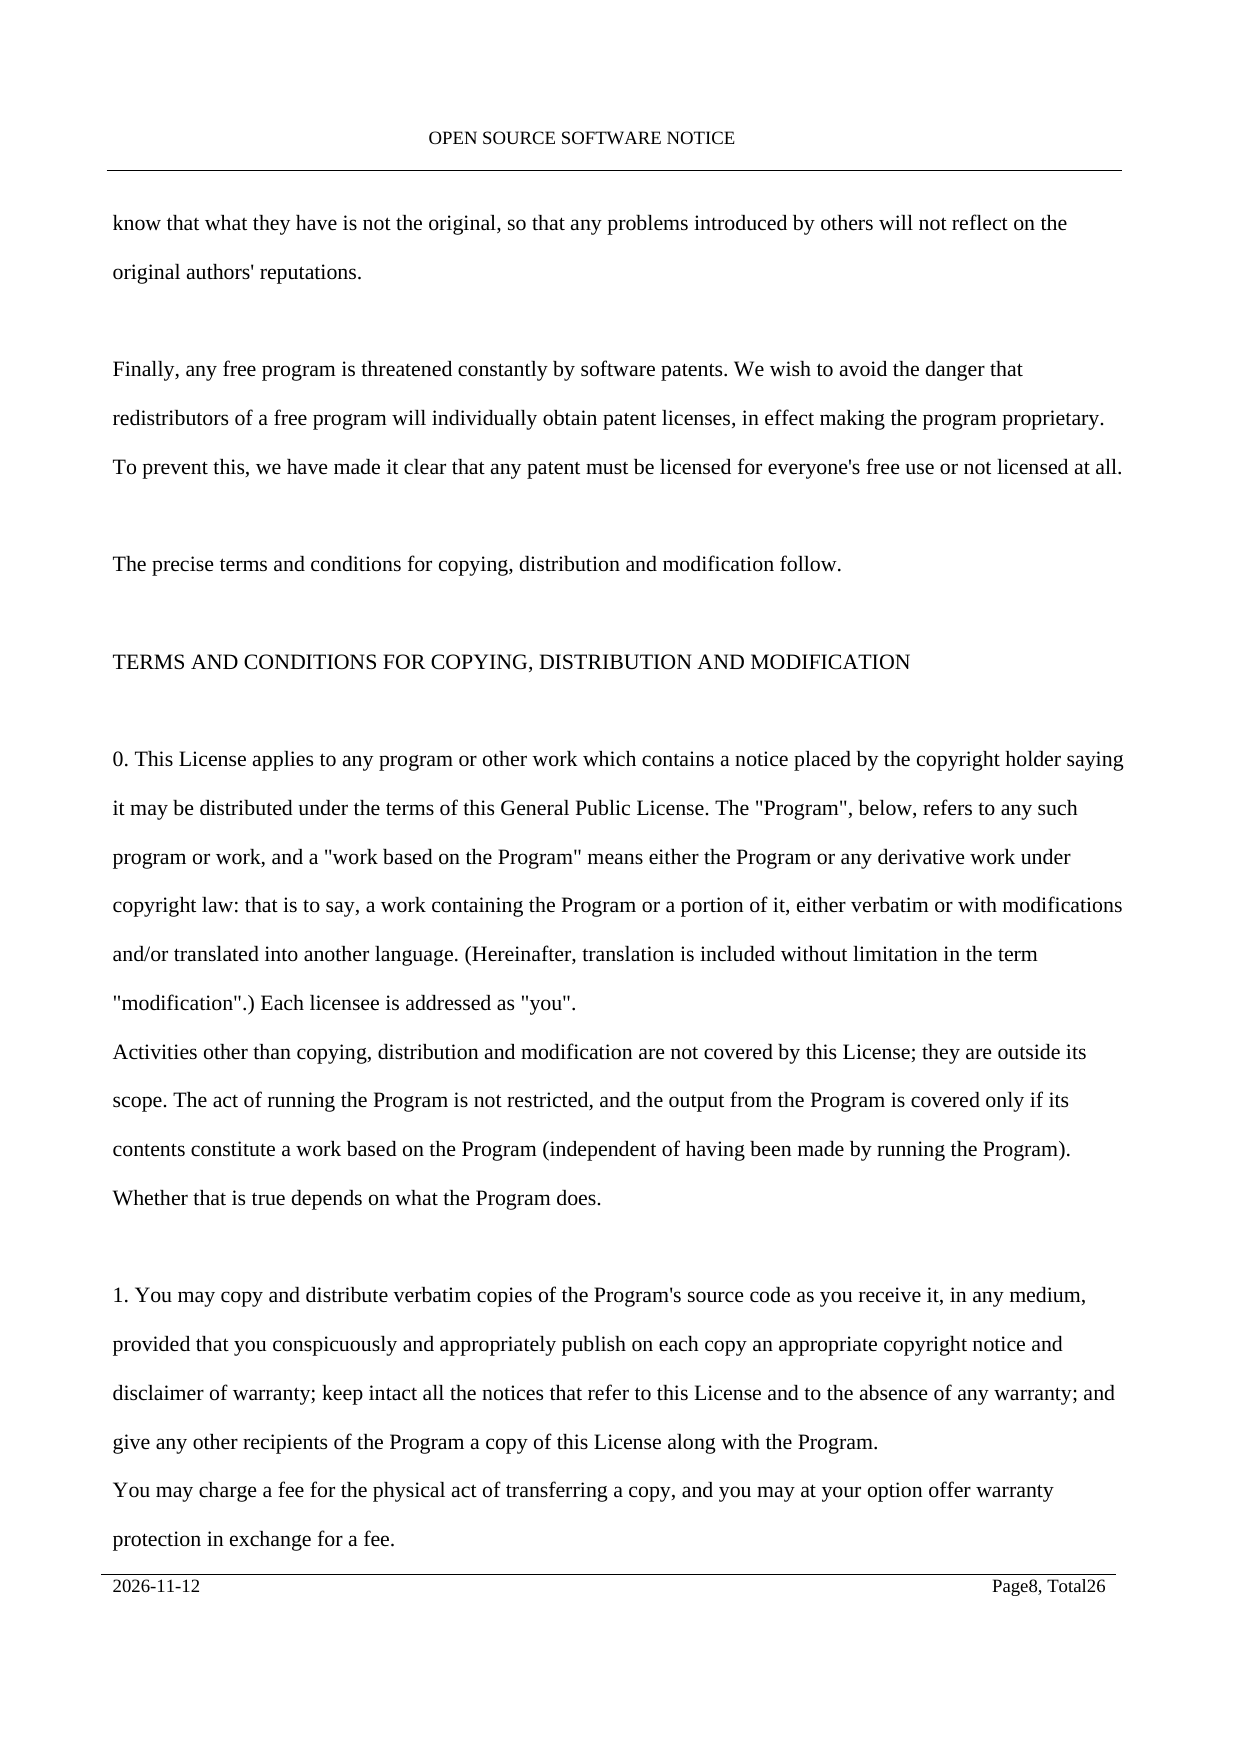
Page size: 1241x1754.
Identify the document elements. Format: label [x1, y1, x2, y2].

text [112, 206, 1128, 1555]
